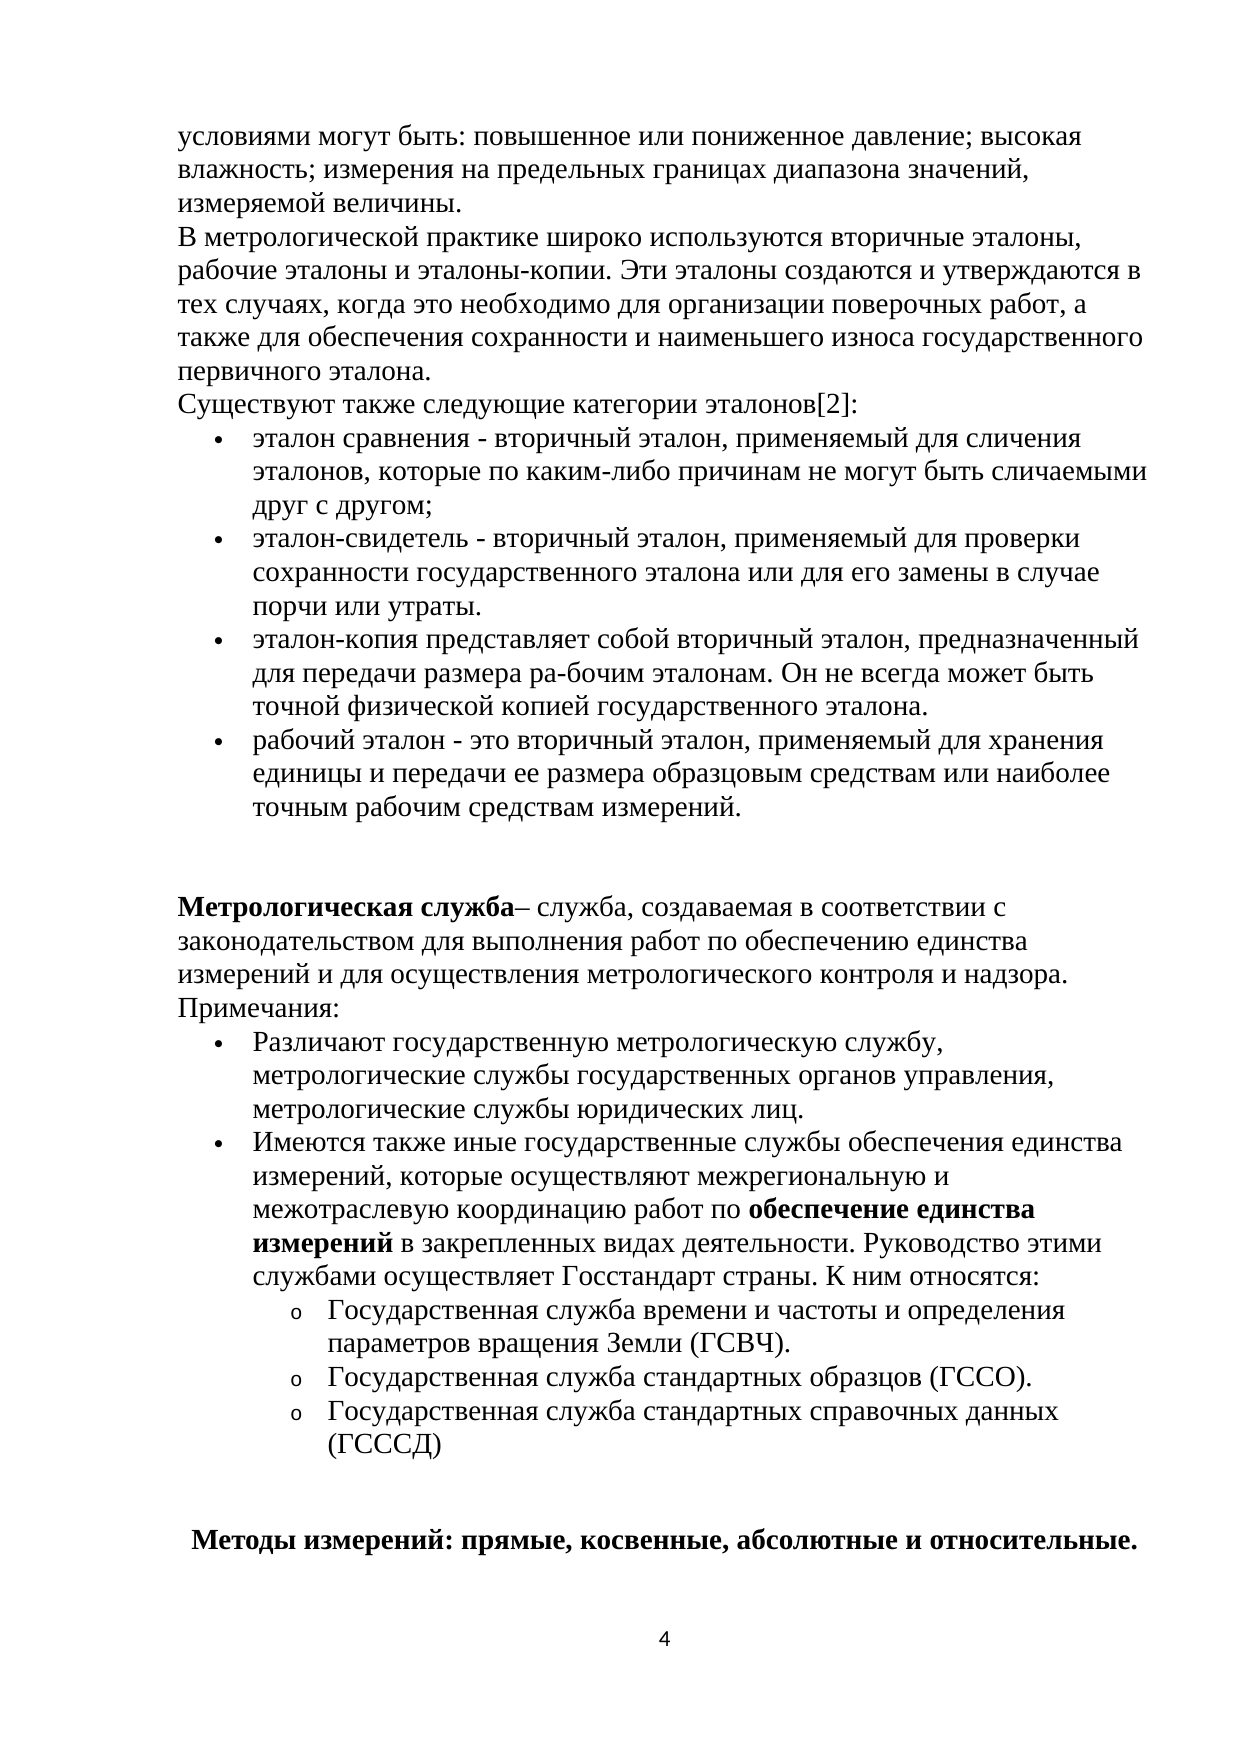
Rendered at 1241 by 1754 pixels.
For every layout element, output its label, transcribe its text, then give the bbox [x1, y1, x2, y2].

list Имеются также иные государственные службы обеспечения единства измерений, которые осуществляют межрегиональную и межотраслевую координацию работ по обеспечение единства измерений в закрепленных видах деятельности. Руководство этими службами осуществляет Госстандарт страны. К ним относятся: [215, 1124, 1152, 1292]
list Государственная служба стандартных справочных данных (ГСССД) [290, 1393, 1152, 1460]
list эталон сравнения - вторичный эталон, применяемый для сличения эталонов, которые по каким-либо причинам не могут быть сличаемыми друг с другом; [215, 420, 1152, 521]
subtitle Методы измерений: прямые, косвенные, абсолютные и относительные. [177, 1522, 1152, 1556]
list эталон-копия представляет собой вторичный эталон, предназначенный для передачи размера ра-бочим эталонам. Он не всегда может быть точной физической копией государственного эталона. [215, 621, 1152, 722]
list рабочий эталон - это вторичный эталон, применяемый для хранения единицы и передачи ее размера образцовым средствам или наиболее точным рабочим средствам измерений. [215, 722, 1152, 822]
text В метрологической практике широко используются вторичные эталоны, рабочие эталоны и эталоны-копии. Эти эталоны создаются и утверждаются в тех случаях, когда это необходимо для организации поверочных работ, а также для обеспечения сохранности и наименьшего износа государственного первичного эталона. [177, 219, 1152, 386]
text Существуют также следующие категории эталонов[2]: [177, 386, 1152, 420]
list Государственная служба стандартных образцов (ГССО). [290, 1359, 1152, 1393]
list Государственная служба времени и частоты и определения параметров вращения Земли (ГСВЧ). [290, 1292, 1152, 1359]
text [177, 118, 1152, 219]
text Метрологическая служба– служба, создаваемая в соответствии с законодательством для выполнения работ по обеспечению единства измерений и для осуществления метрологического контроля и надзора. Примечания: [177, 889, 1152, 1024]
list эталон-свидетель - вторичный эталон, применяемый для проверки сохранности государственного эталона или для его замены в случае порчи или утраты. [215, 521, 1152, 621]
list Различают государственную метрологическую службу, метрологические службы государственных органов управления, метрологические службы юридических лиц. [215, 1024, 1152, 1124]
